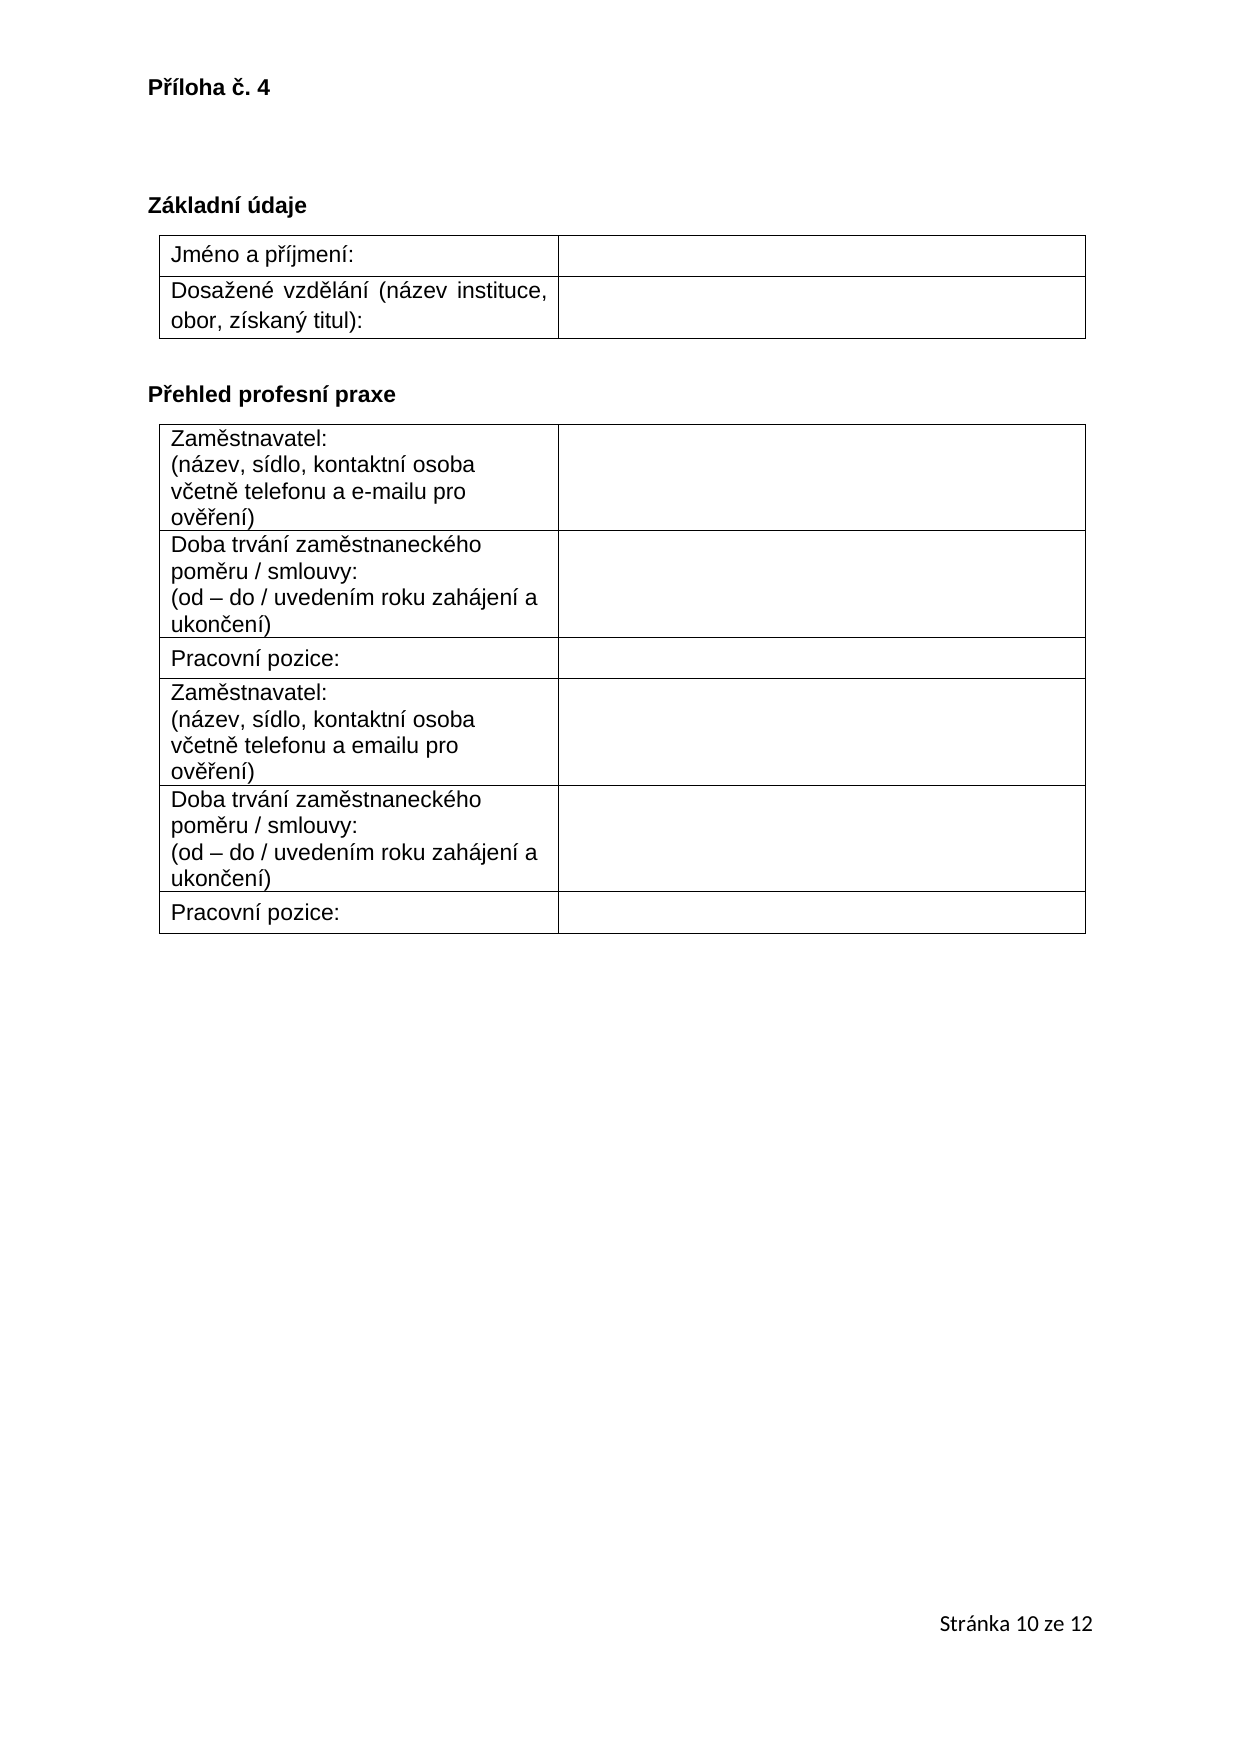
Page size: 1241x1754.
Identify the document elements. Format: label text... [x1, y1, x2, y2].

text Základní údaje [148, 192, 1093, 218]
table_header [559, 425, 1085, 530]
table_header Jméno a příjmení: [160, 236, 558, 276]
table_cell Zaměstnavatel: (název, sídlo, kontaktní osoba včetně telefonu a emailu pro ověření) [160, 679, 558, 785]
table_cell [559, 786, 1085, 891]
table_cell [559, 679, 1085, 785]
table_cell [559, 892, 1085, 932]
table_cell Doba trvání zaměstnaneckého poměru / smlouvy: (od – do / uvedením roku zahájení a ukončení) [160, 786, 558, 891]
table_cell [559, 277, 1085, 337]
text Přehled profesní praxe [148, 381, 1093, 408]
table_cell [559, 638, 1085, 678]
table_cell Doba trvání zaměstnaneckého poměru / smlouvy: (od – do / uvedením roku zahájení a ukončení) [160, 531, 558, 637]
table_cell Dosažené vzdělání (název instituce, obor, získaný titul): [160, 277, 558, 337]
table_cell Pracovní pozice: [160, 892, 558, 932]
table_header Zaměstnavatel: (název, sídlo, kontaktní osoba včetně telefonu a e-mailu pro ověření) [160, 425, 558, 530]
table_header [559, 236, 1085, 276]
table_cell Pracovní pozice: [160, 638, 558, 678]
table_cell [559, 531, 1085, 637]
